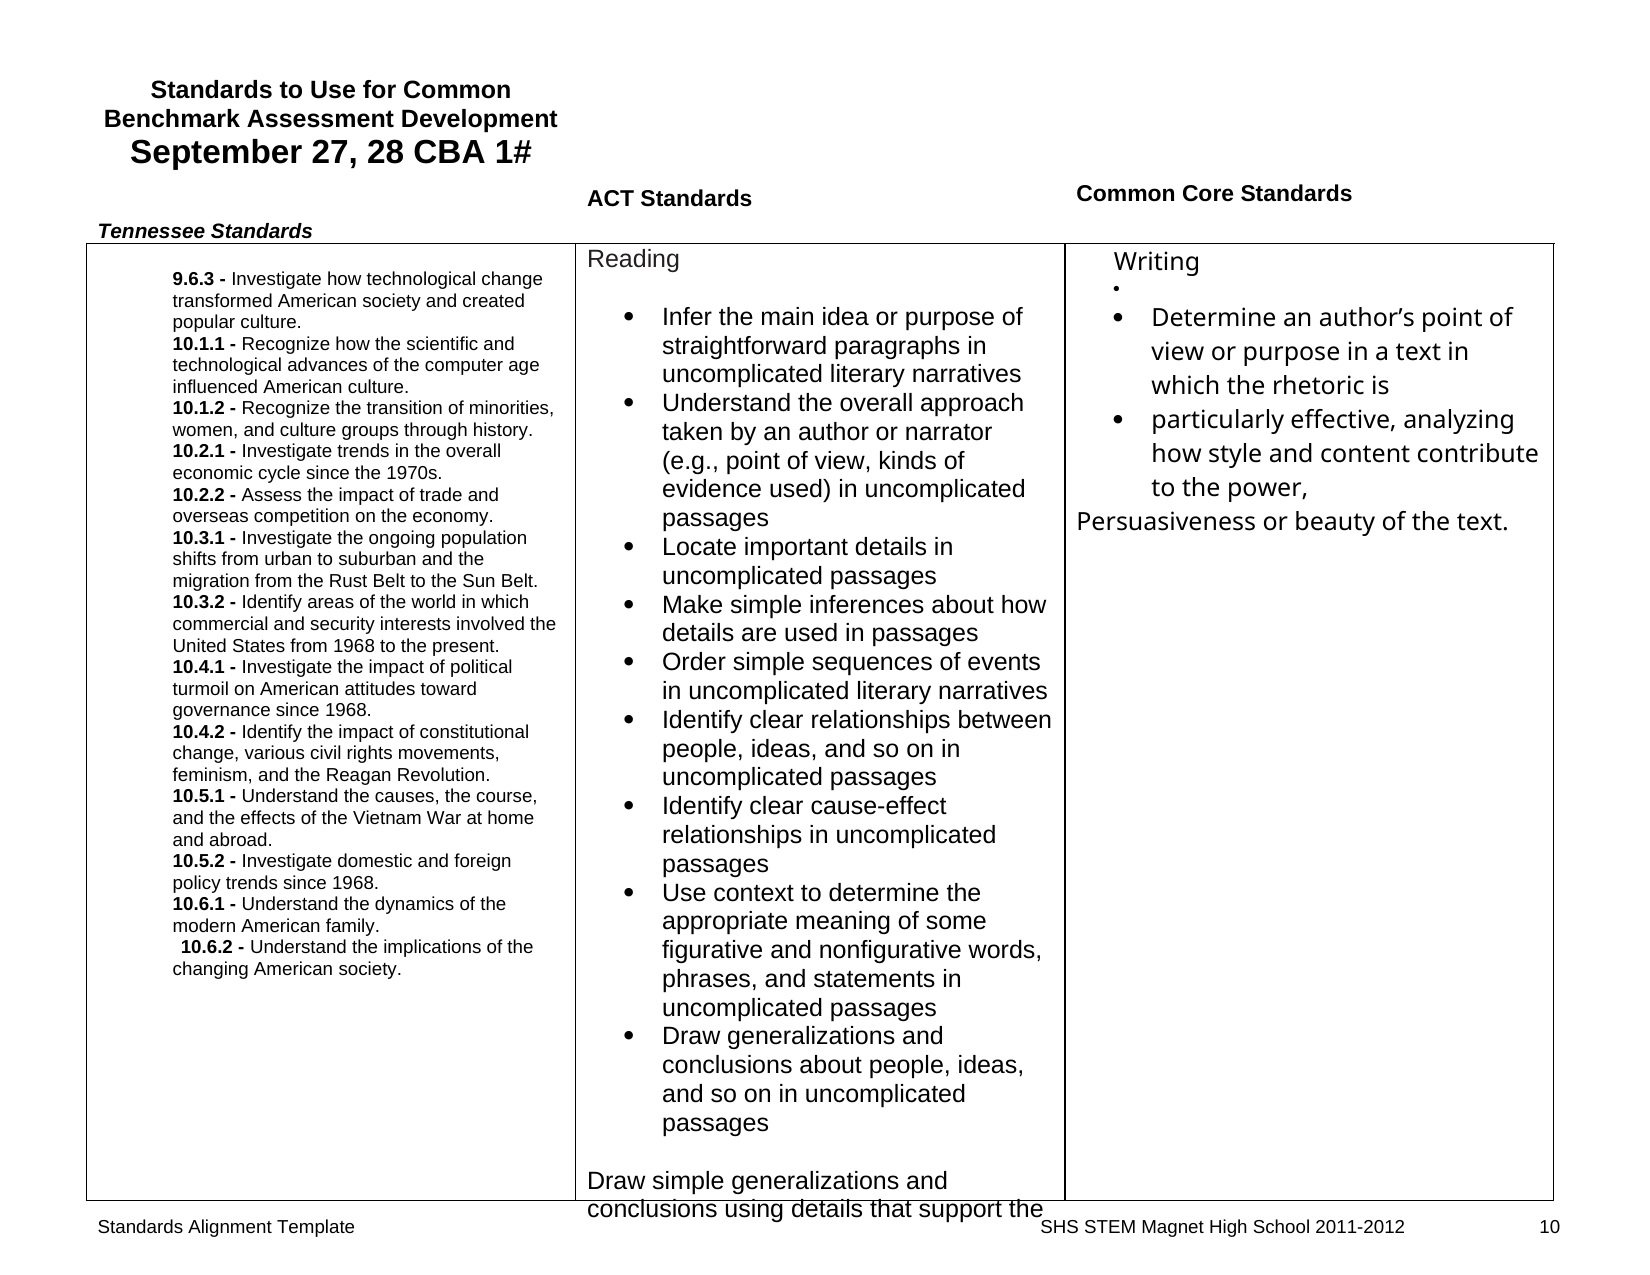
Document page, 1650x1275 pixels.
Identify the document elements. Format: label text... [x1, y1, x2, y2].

table_header Standards to Use for Common Benchmark Assessment Development September 27, 28 CBA 1# Tennessee Standards [86, 75, 576, 243]
table_cell 9.6.3 - Investigate how technological change transformed American society and created popular culture. 10.1.1 - Recognize how the scientific and technological advances of the computer age influenced American culture. 10.1.2 - Recognize the transition of minorities, women, and culture groups through history. 10.2.1 - Investigate trends in the overall economic cycle since the 1970s. 10.2.2 - Assess the impact of trade and overseas competition on the economy. 10.3.1 - Investigate the ongoing population shifts from urban to suburban and the migration from the Rust Belt to the Sun Belt. 10.3.2 - Identify areas of the world in which commercial and security interests involved the United States from 1968 to the present. 10.4.1 - Investigate the impact of political turmoil on American attitudes toward governance since 1968. 10.4.2 - Identify the impact of constitutional change, various civil rights movements, feminism, and the Reagan Revolution. 10.5.1 - Understand the causes, the course, and the effects of the Vietnam War at home and abroad. 10.5.2 - Investigate domestic and foreign policy trends since 1968. 10.6.1 - Understand the dynamics of the modern American family. 10.6.2 - Understand the implications of the changing American society. [87, 244, 575, 1200]
table_header Common Core Standards [1065, 75, 1555, 243]
table_cell Reading Infer the main idea or purpose of straightforward paragraphs in uncomplicated literary narratives Understand the overall approach taken by an author or narrator (e.g., point of view, kinds of evidence used) in uncomplicated passages Locate important details in uncomplicated passages Make simple inferences about how details are used in passages Order simple sequences of events in uncomplicated literary narratives Identify clear relationships between people, ideas, and so on in uncomplicated passages Identify clear cause-effect relationships in uncomplicated passages Use context to determine the appropriate meaning of some figurative and nonfigurative words, phrases, and statements in uncomplicated passages Draw generalizations and conclusions about people, ideas, and so on in uncomplicated passages Draw simple generalizations and conclusions using details that support the main points of more challenging passages [576, 244, 1064, 1200]
table_header ACT Standards [576, 75, 1065, 243]
table_cell Writing Determine an author’s point of view or purpose in a text in which the rhetoric is particularly effective, analyzing how style and content contribute to the power, Persuasiveness or beauty of the text. [1066, 244, 1553, 1200]
